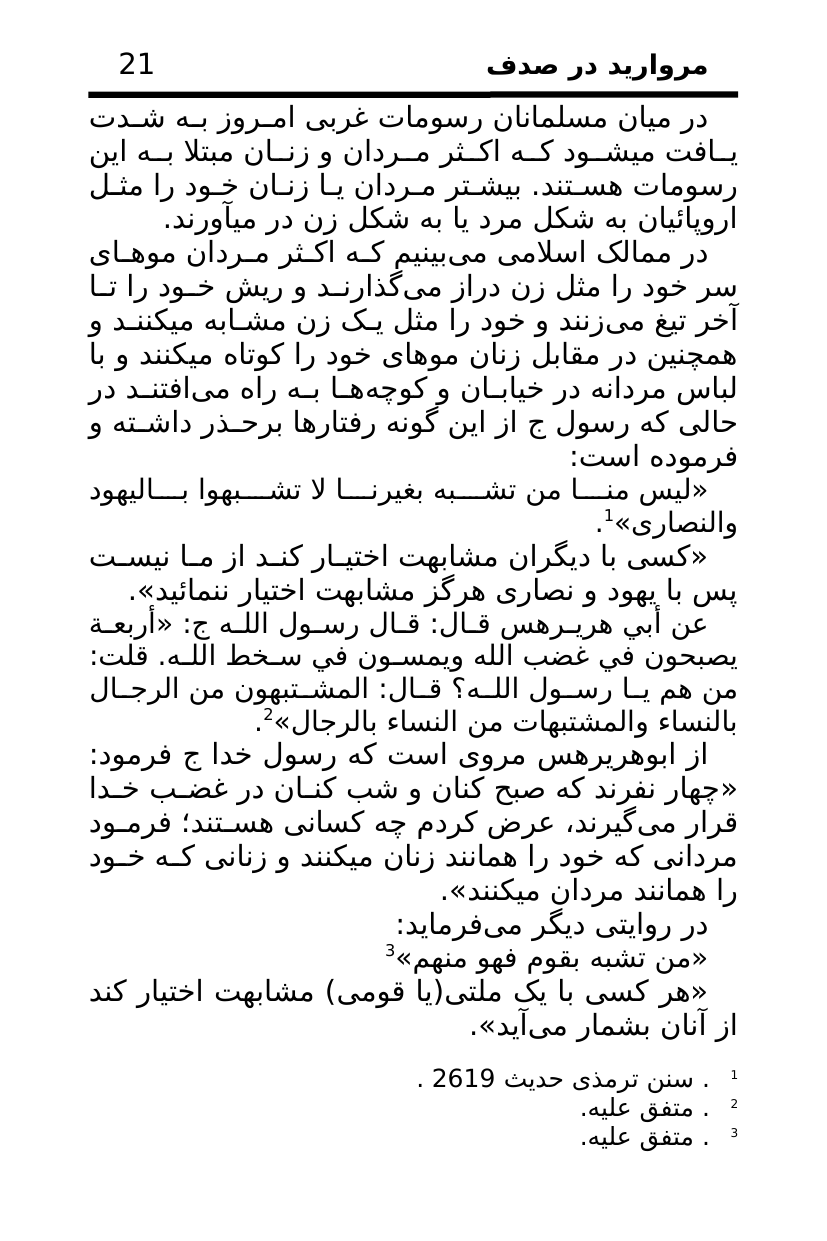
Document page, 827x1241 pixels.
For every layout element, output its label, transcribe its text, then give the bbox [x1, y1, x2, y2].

text «ليس منا من تشبه بغيرنا لا تشبهوا باليهود والنصاری». [89, 473, 738, 539]
text از ابوهریرهس مروی است که رسول خدا ج فرمود: «چهار نفرند که صبح کنان و شب کنان در غضب خدا قرار می‌گیرند، عرض کردم چه کسانی هستند؛ فرمود مردانی که خود را همانند زنان میکنند و زنانی که خود را همانند مردان میکنند». [89, 738, 738, 907]
text عن أبي هريرهس قال: قال رسول الله ج: «أربعة يصبحون في غضب الله ويمسون في سخط الله. قلت: من هم يا رسول الله؟ قال: المشتبهون من الرجال بالنساء والمشتبهات من النساء بالرجال». [89, 607, 738, 738]
text در روایتی دیگر می‌فرماید: [89, 907, 738, 941]
text «کسی با دیگران مشابهت اختیار کند از ما نیست پس با یهود و نصاری هرگز مشابهت اختیار ننمائید». [89, 539, 738, 607]
text در ممالک اسلامی می‌بینیم که اکثر مردان موهای سر خود را مثل زن دراز می‌گذارند و ریش خود را تا آخر تیغ می‌زنند و خود را مثل یک زن مشابه میکنند و همچنین در مقابل زنان موهای خود را کوتاه میکنند و با لباس مردانه در خیابان و کوچه‌ها به راه می‌افتند در حالی که رسول ج از این گونه رفتارها برحذر داشته و فرموده است: [89, 236, 738, 473]
text «هر کسی با یک ملتی(یا قومی) مشابهت اختیار کند از آنان بشمار می‌آید». [89, 974, 738, 1042]
text «من تشبه بقوم فهو منهم» [89, 941, 738, 974]
text در میان مسلمانان رسومات غربی امروز به شدت یافت میشود که اکثر مردان و زنان مبتلا به این رسومات هستند. بیشتر مردان یا زنان خود را مثل اروپائیان به شکل مرد یا به شکل زن در میآورند. [89, 100, 738, 236]
